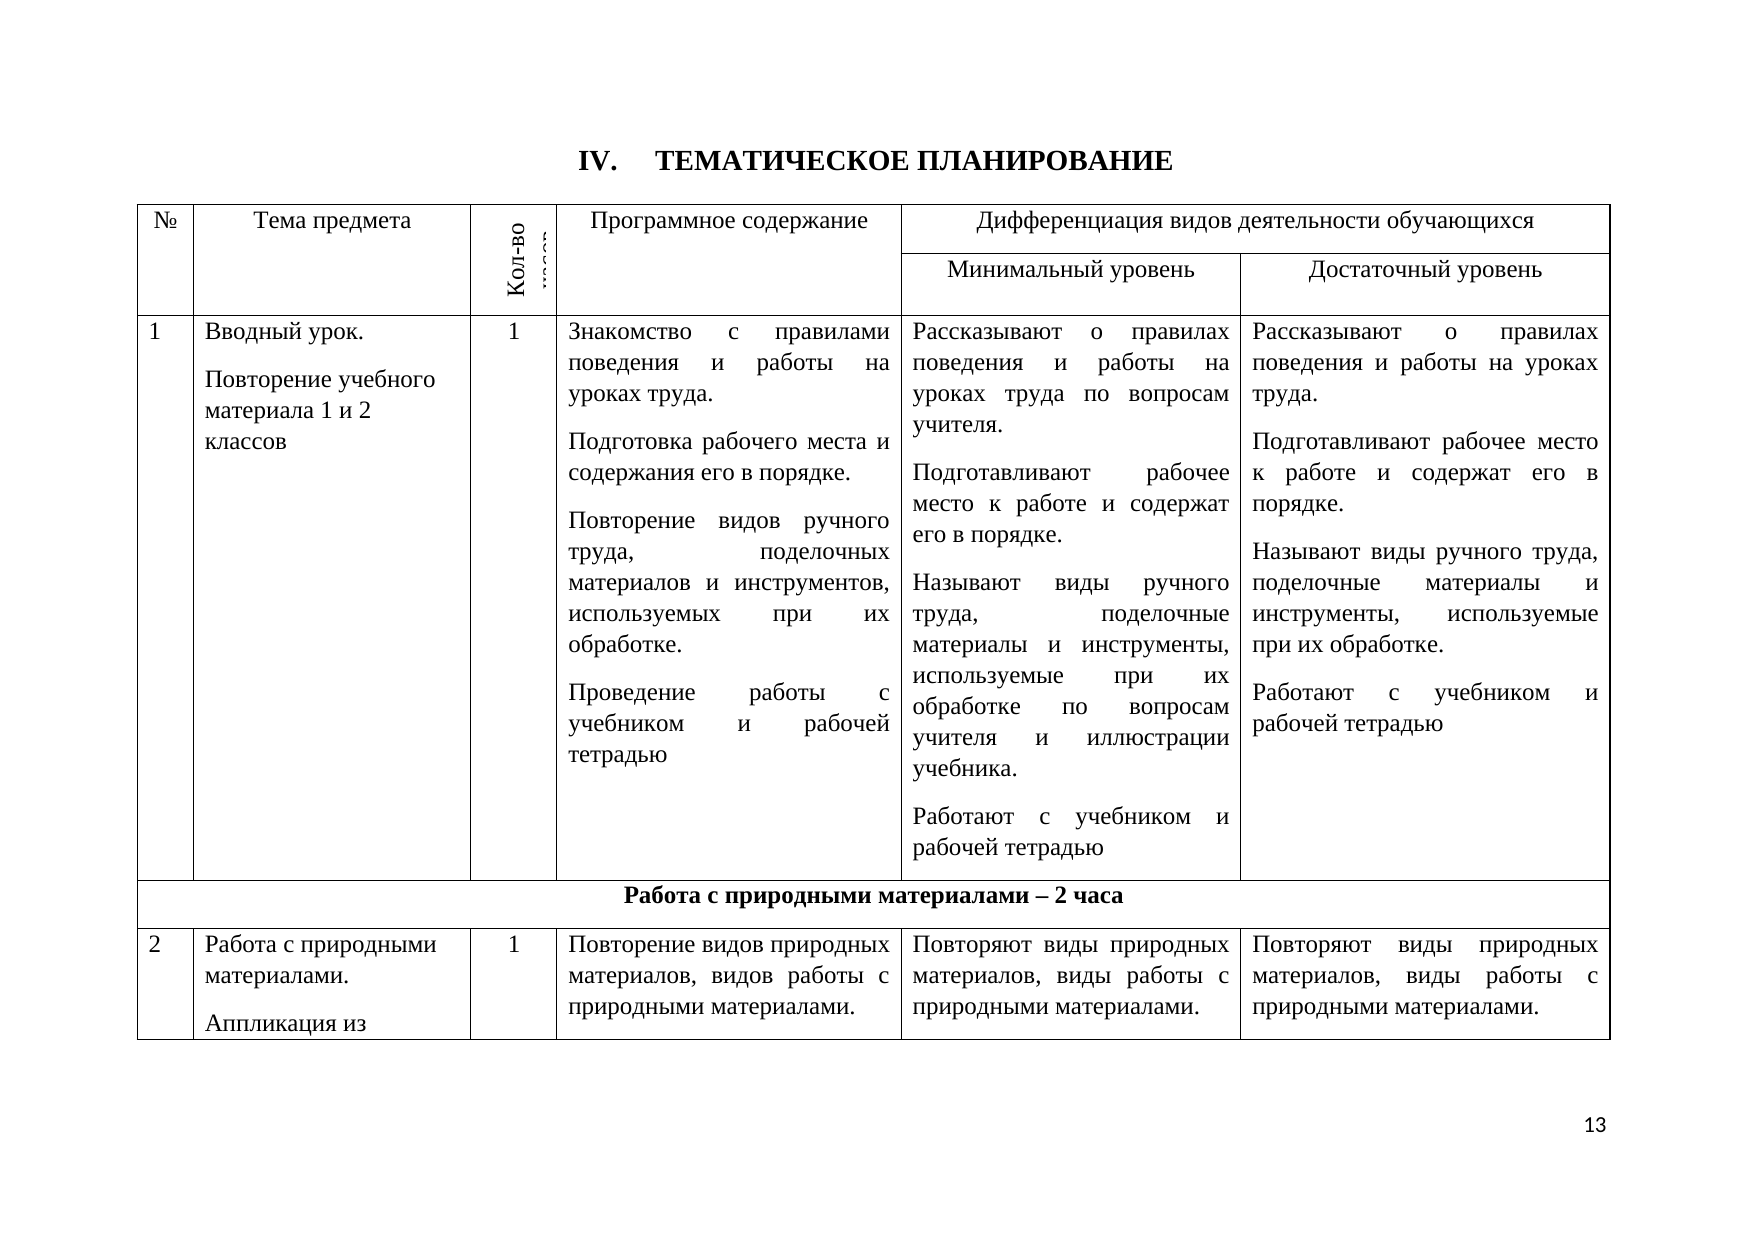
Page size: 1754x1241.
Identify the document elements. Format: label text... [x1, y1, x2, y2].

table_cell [1241, 929, 1609, 1039]
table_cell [557, 929, 901, 1039]
table_cell 1 [471, 929, 556, 1039]
table_cell Вводный урок. Повторение учебного материала 1 и 2 классов [194, 316, 470, 879]
table_cell 2 [138, 929, 193, 1039]
subtitle ТЕМАТИЧЕСКОЕ ПЛАНИРОВАНИЕ [185, 143, 1606, 177]
table_cell Минимальный уровень [902, 254, 1240, 315]
table_cell Рассказывают о правилах поведения и работы на уроках труда по вопросам учителя. Подготавливают рабочее место к работе и содержат его в порядке. Называют виды ручного труда, поделочные материалы и инструменты, используемые при их обработке по вопросам учителя и иллюстрации учебника. Работают с учебником и рабочей тетрадью [902, 316, 1240, 879]
table_cell Работа с природными материалами – 2 часа [138, 881, 1609, 928]
table_cell 1 [471, 316, 556, 879]
table_cell Достаточный уровень [1241, 254, 1609, 315]
table_cell Рассказывают о правилах поведения и работы на уроках труда. Подготавливают рабочее место к работе и содержат его в порядке. Называют виды ручного труда, поделочные материалы и инструменты, используемые при их обработке. Работают с учебником и рабочей тетрадью [1241, 316, 1609, 879]
table_header Программное содержание [557, 205, 901, 315]
table_cell Знакомство с правилами поведения и работы на уроках труда. Подготовка рабочего места и содержания его в порядке. Повторение видов ручного труда, поделочных материалов и инструментов, используемых при их обработке. Проведение работы с учебником и рабочей тетрадью [557, 316, 901, 879]
table_header № [138, 205, 193, 315]
table_header Кол-во часов [471, 205, 556, 315]
table_cell 1 [138, 316, 193, 879]
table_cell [902, 929, 1240, 1039]
table_header Дифференциация видов деятельности обучающихся [902, 205, 1609, 253]
table_header Тема предмета [194, 205, 470, 315]
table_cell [194, 929, 470, 1039]
